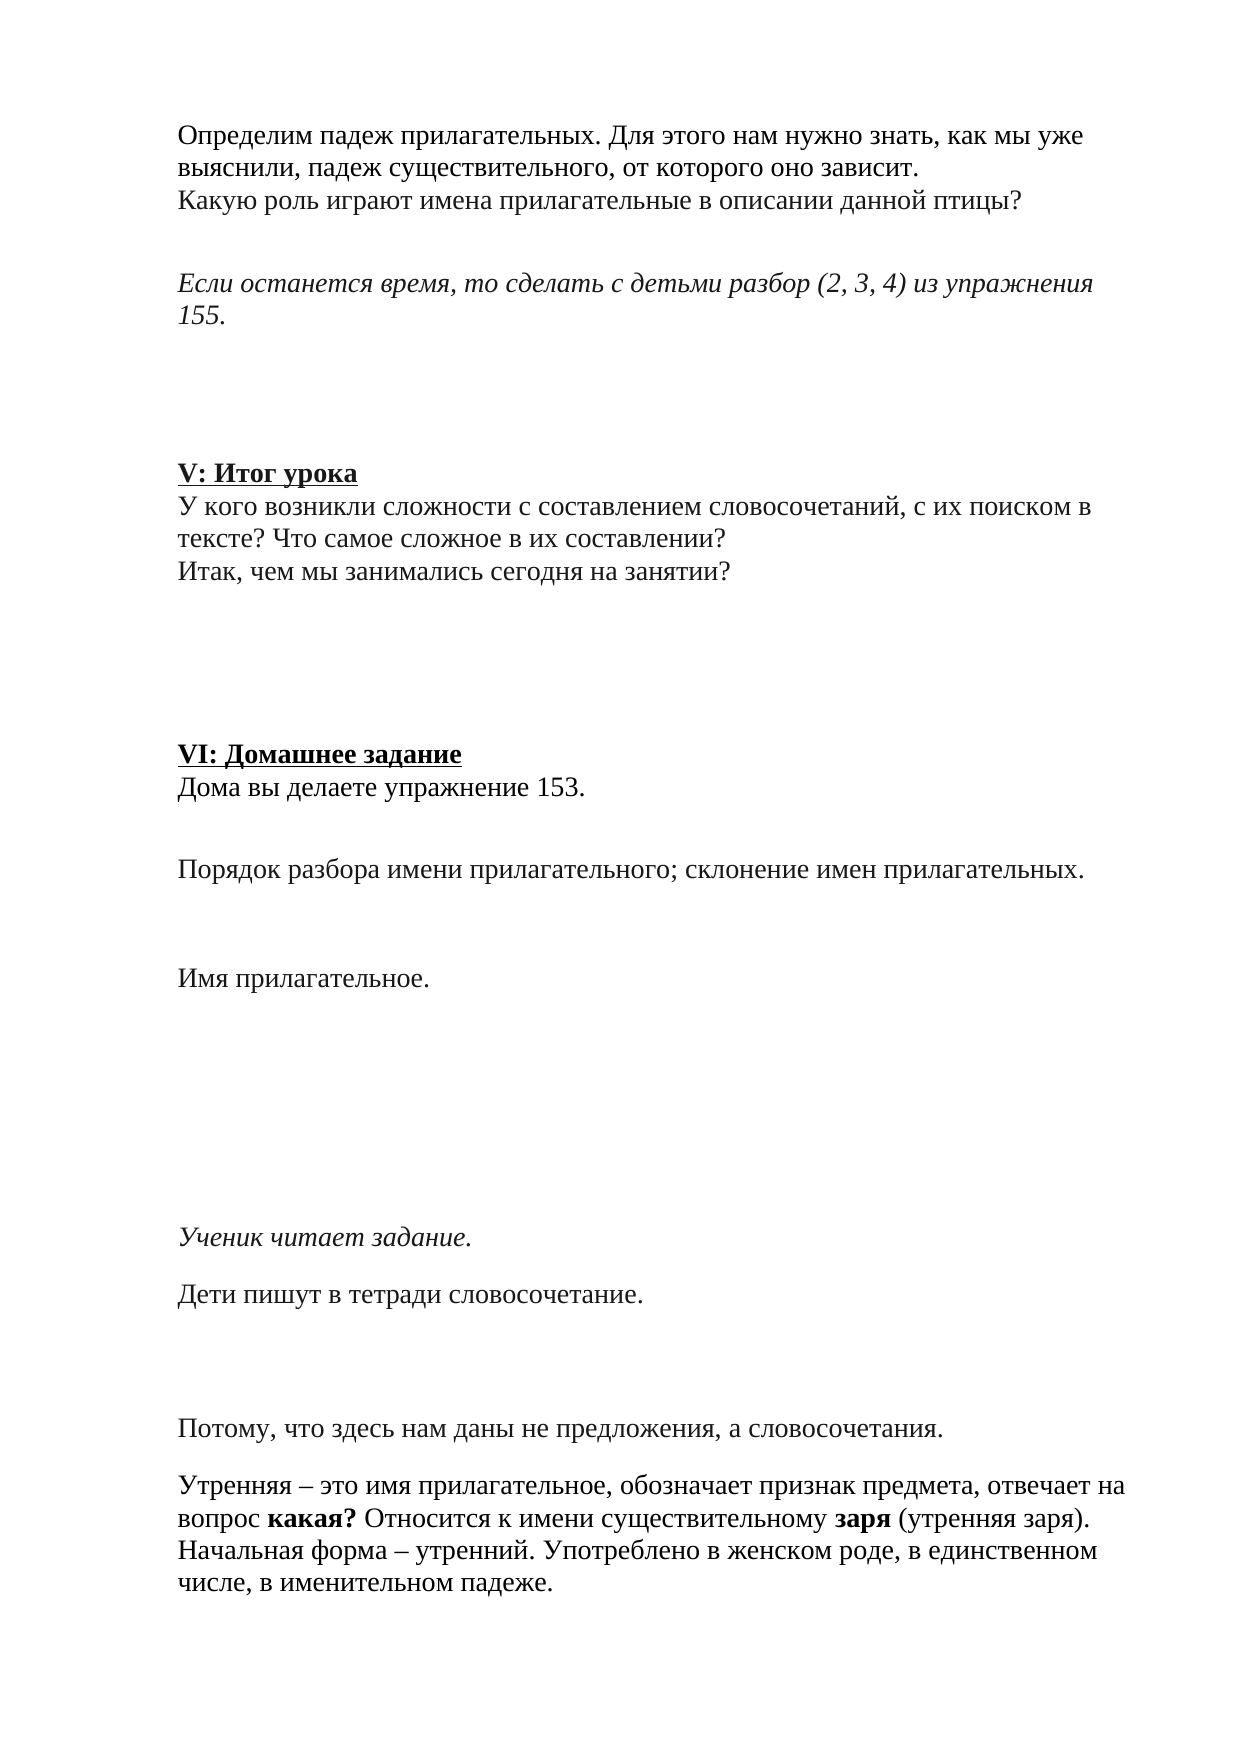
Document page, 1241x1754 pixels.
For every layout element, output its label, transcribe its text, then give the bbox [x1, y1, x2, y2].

text Итак, чем мы занимались сегодня на занятии? [177, 554, 1152, 586]
text Ученик читает задание. [177, 1220, 1152, 1252]
text Порядок разбора имени прилагательного; склонение имен прилагательных. [177, 853, 1152, 885]
text Дома вы делаете упражнение 153. [177, 770, 1152, 802]
text Утренняя – это имя прилагательное, обозначает признак предмета, отвечает на вопрос какая? Относится к имени существительному заря (утренняя заря). Начальная форма – утренний. Употреблено в женском роде, в единственном числе, в именительном падеже. [177, 1468, 1152, 1598]
text Определим падеж прилагательных. Для этого нам нужно знать, как мы уже выяснили, падеж существительного, от которого оно зависит. [177, 118, 1152, 183]
text Дети пишут в тетради словосочетание. [177, 1277, 1152, 1310]
text Если останется время, то сделать с детьми разбор (2, 3, 4) из упражнения 155. [177, 266, 1152, 331]
text V: Итог урока [177, 457, 1152, 489]
text VI: Домашнее задание [177, 737, 1152, 770]
text Какую роль играют имена прилагательные в описании данной птицы? [177, 183, 1152, 215]
text Имя прилагательное. [177, 961, 1152, 993]
text У кого возникли сложности с составлением словосочетаний, с их поиском в тексте? Что самое сложное в их составлении? [177, 489, 1152, 554]
text Потому, что здесь нам даны не предложения, а словосочетания. [177, 1411, 1152, 1443]
